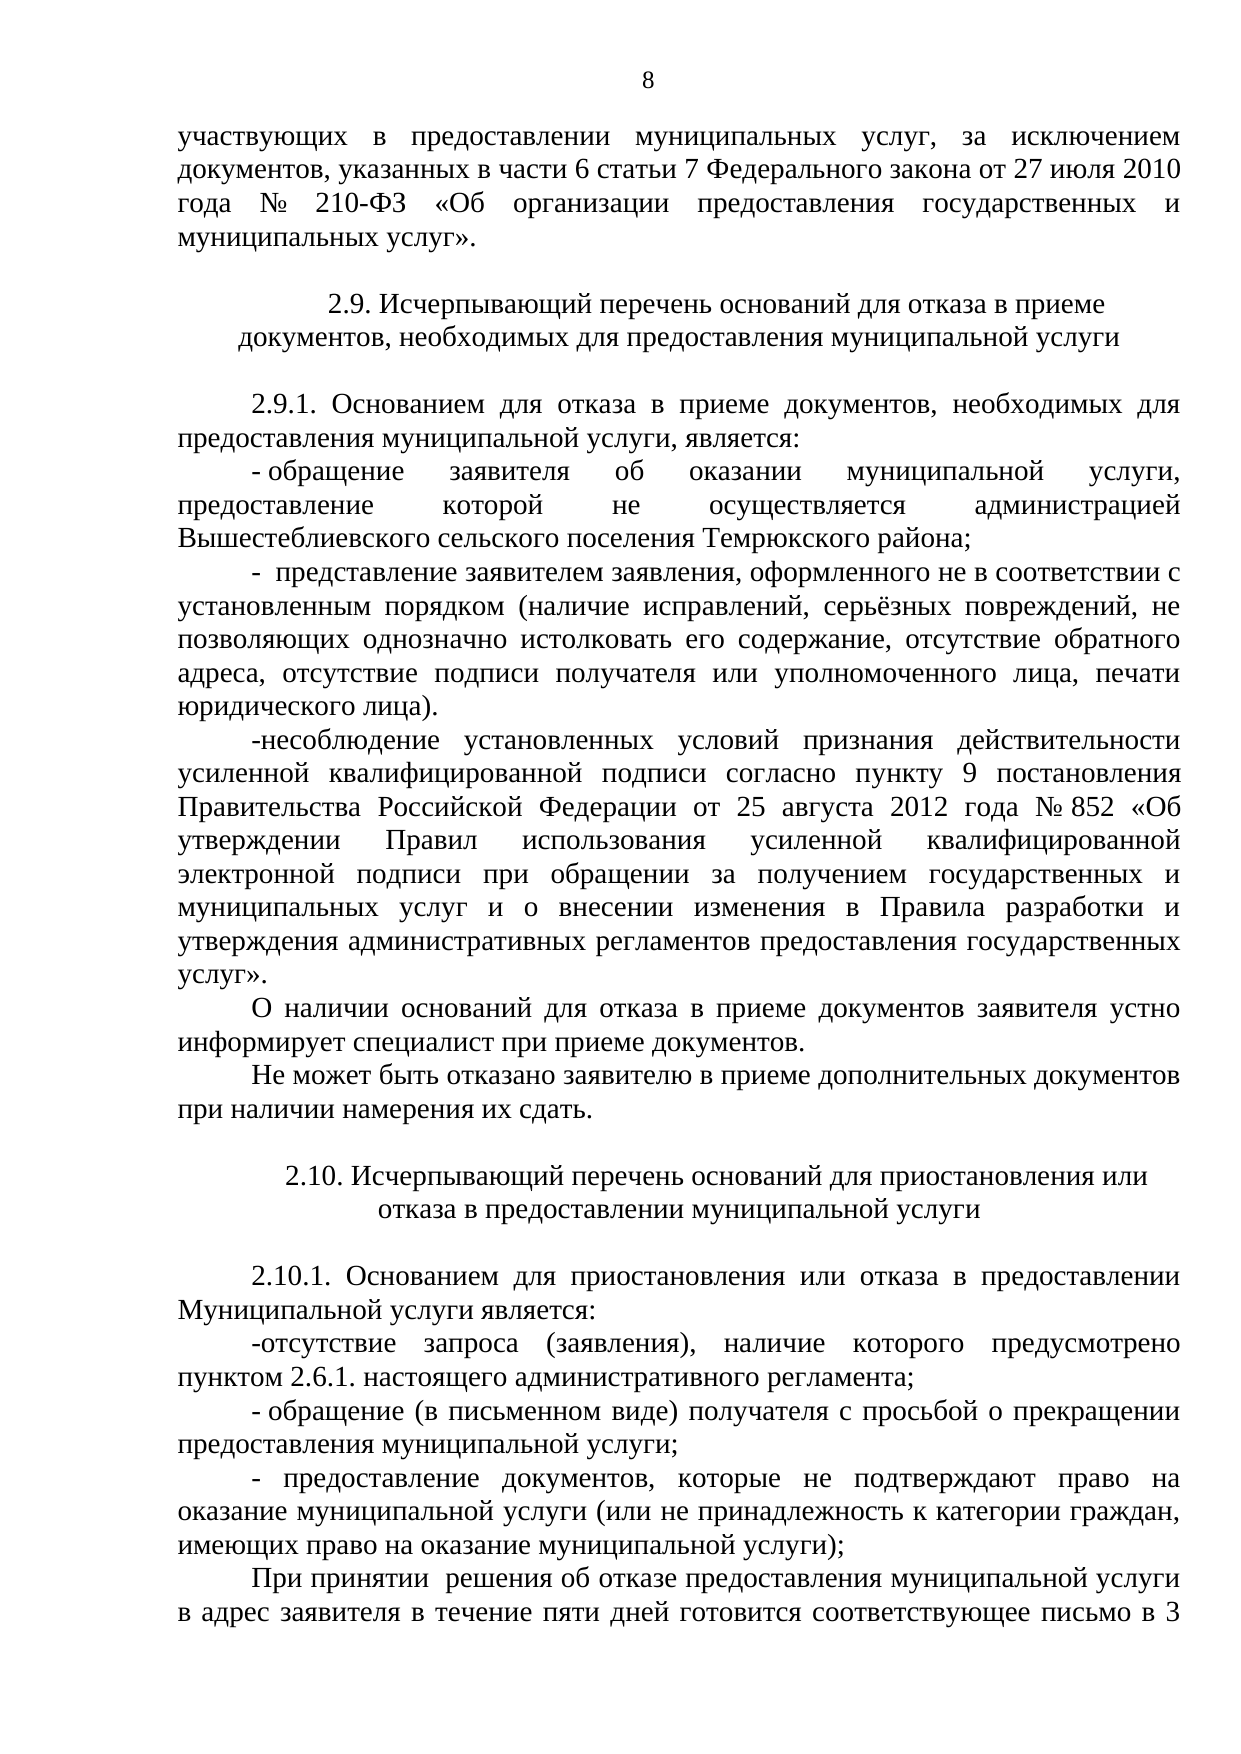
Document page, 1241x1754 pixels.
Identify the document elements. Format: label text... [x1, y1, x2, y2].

text 2.9. Исчерпывающий перечень оснований для отказа в приеме документов, необходимых для предоставления муниципальной услуги [177, 286, 1181, 353]
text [177, 1560, 1181, 1627]
text -несоблюдение установленных условий признания действительности усиленной квалифицированной подписи согласно пункту 9 постановления Правительства Российской Федерации от 25 августа 2012 года № 852 «Об утверждении Правил использования усиленной квалифицированной электронной подписи при обращении за получением государственных и муниципальных услуг и о внесении изменения в Правила разработки и утверждения административных регламентов предоставления государственных услуг». [177, 722, 1181, 990]
text 2.10.1. Основанием для приостановления или отказа в предоставлении Муниципальной услуги является: [177, 1258, 1181, 1326]
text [177, 118, 1181, 252]
text 2.10. Исчерпывающий перечень оснований для приостановления или отказа в предоставлении муниципальной услуги [177, 1158, 1181, 1225]
text О наличии оснований для отказа в приеме документов заявителя устно информирует специалист при приеме документов. [177, 990, 1181, 1057]
text 2.9.1. Основанием для отказа в приеме документов, необходимых для предоставления муниципальной услуги, является: [177, 386, 1181, 453]
text Не может быть отказано заявителю в приеме дополнительных документов при наличии намерения их сдать. [177, 1057, 1181, 1124]
text - обращение (в письменном виде) получателя с просьбой о прекращении предоставления муниципальной услуги; [177, 1393, 1181, 1460]
text - представление заявителем заявления, оформленного не в соответствии с установленным порядком (наличие исправлений, серьёзных повреждений, не позволяющих однозначно истолковать его содержание, отсутствие обратного адреса, отсутствие подписи получателя или уполномоченного лица, печати юридического лица). [177, 554, 1181, 722]
text - предоставление документов, которые не подтверждают право на оказание муниципальной услуги (или не принадлежность к категории граждан, имеющих право на оказание муниципальной услуги); [177, 1460, 1181, 1560]
text - обращение заявителя об оказании муниципальной услуги, предоставление которой не осуществляется администрацией Вышестеблиевского сельского поселения Темрюкского района; [177, 453, 1181, 554]
text -отсутствие запроса (заявления), наличие которого предусмотрено пунктом 2.6.1. настоящего административного регламента; [177, 1326, 1181, 1393]
